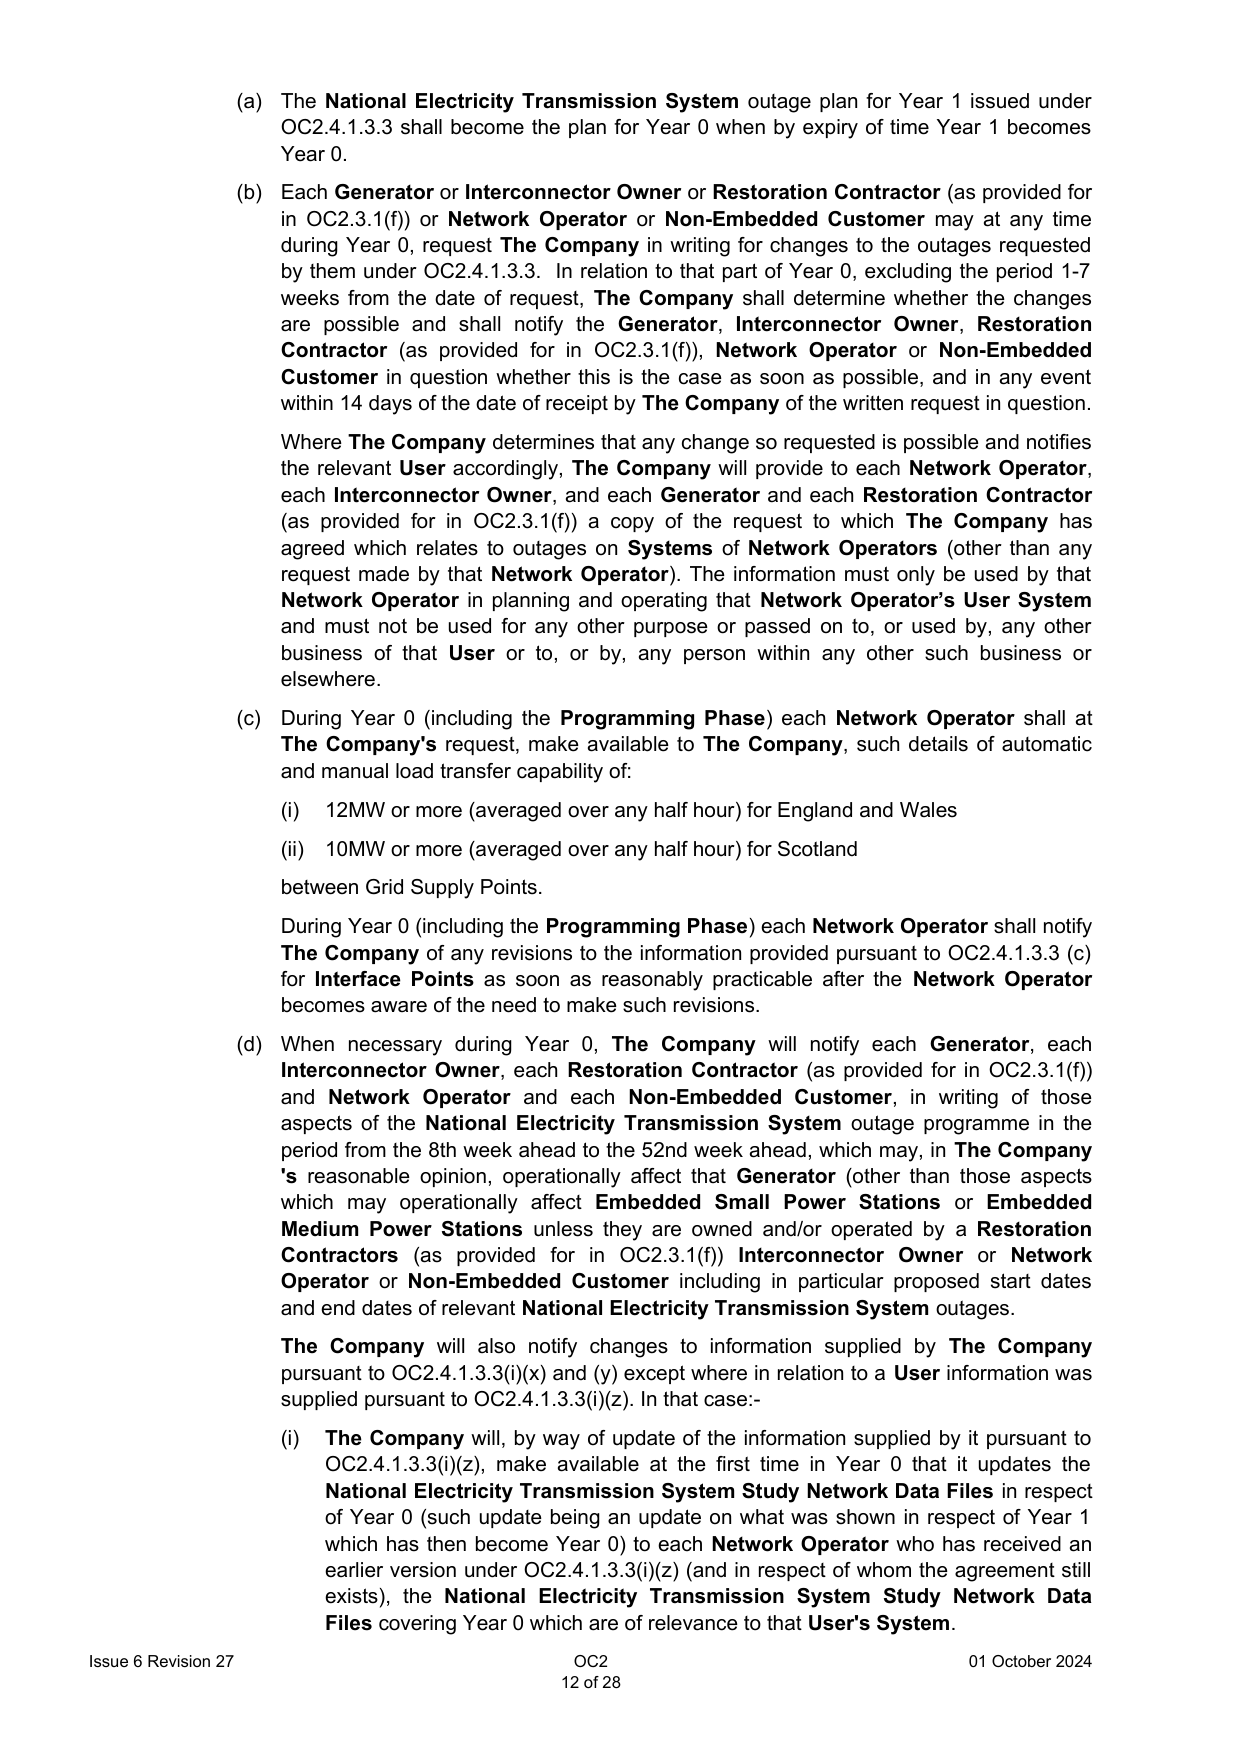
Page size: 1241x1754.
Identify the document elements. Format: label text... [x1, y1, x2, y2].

text (d) When necessary during Year 0, The Company will notify each Generator, each Interconnector Owner, each Restoration Contractor (as provided for in OC2.3.1(f)) and Network Operator and each Non-Embedded Customer, in writing of those aspects of the National Electricity Transmission System outage programme in the period from the 8th week ahead to the 52nd week ahead, which may, in The Company 's reasonable opinion, operationally affect that Generator (other than those aspects which may operationally affect Embedded Small Power Stations or Embedded Medium Power Stations unless they are owned and/or operated by a Restoration Contractors (as provided for in OC2.3.1(f)) Interconnector Owner or Network Operator or Non-Embedded Customer including in particular proposed start dates and end dates of relevant National Electricity Transmission System outages. [236, 1032, 1092, 1319]
text (a) The National Electricity Transmission System outage plan for Year 1 issued under OC2.4.1.3.3 shall become the plan for Year 0 when by expiry of time Year 1 becomes Year 0. [236, 89, 1092, 165]
text (ii) 10MW or more (averaged over any half hour) for Scotland [281, 836, 1092, 860]
text (i) The Company will, by way of update of the information supplied by it pursuant to OC2.4.1.3.3(i)(z), make available at the first time in Year 0 that it updates the National Electricity Transmission System Study Network Data Files in respect of Year 0 (such update being an update on what was shown in respect of Year 1 which has then become Year 0) to each Network Operator who has received an earlier version under OC2.4.1.3.3(i)(z) (and in respect of whom the agreement still exists), the National Electricity Transmission System Study Network Data Files covering Year 0 which are of relevance to that User's System. [281, 1426, 1092, 1634]
text (b) Each Generator or Interconnector Owner or Restoration Contractor (as provided for in OC2.3.1(f)) or Network Operator or Non-Embedded Customer may at any time during Year 0, request The Company in writing for changes to the outages requested by them under OC2.4.1.3.3. In relation to that part of Year 0, excluding the period 1-7 weeks from the date of request, The Company shall determine whether the changes are possible and shall notify the Generator, Interconnector Owner, Restoration Contractor (as provided for in OC2.3.1(f)), Network Operator or Non-Embedded Customer in question whether this is the case as soon as possible, and in any event within 14 days of the date of receipt by The Company of the written request in question. [236, 180, 1092, 415]
text (i) 12MW or more (averaged over any half hour) for England and Wales [281, 797, 1092, 821]
text between Grid Supply Points. [236, 875, 1092, 899]
text Where The Company determines that any change so requested is possible and notifies the relevant User accordingly, The Company will provide to each Network Operator, each Interconnector Owner, and each Generator and each Restoration Contractor (as provided for in OC2.3.1(f)) a copy of the request to which The Company has agreed which relates to outages on Systems of Network Operators (other than any request made by that Network Operator). The information must only be used by that Network Operator in planning and operating that Network Operator’s User System and must not be used for any other purpose or passed on to, or used by, any other business of that User or to, or by, any person within any other such business or elsewhere. [236, 430, 1092, 691]
text (c) During Year 0 (including the Programming Phase) each Network Operator shall at The Company's request, make available to The Company, such details of automatic and manual load transfer capability of: [236, 706, 1092, 783]
text The Company will also notify changes to information supplied by The Company pursuant to OC2.4.1.3.3(i)(x) and (y) except where in relation to a User information was supplied pursuant to OC2.4.1.3.3(i)(z). In that case:- [236, 1334, 1092, 1411]
text During Year 0 (including the Programming Phase) each Network Operator shall notify The Company of any revisions to the information provided pursuant to OC2.4.1.3.3 (c) for Interface Points as soon as reasonably practicable after the Network Operator becomes aware of the need to make such revisions. [236, 914, 1092, 1017]
